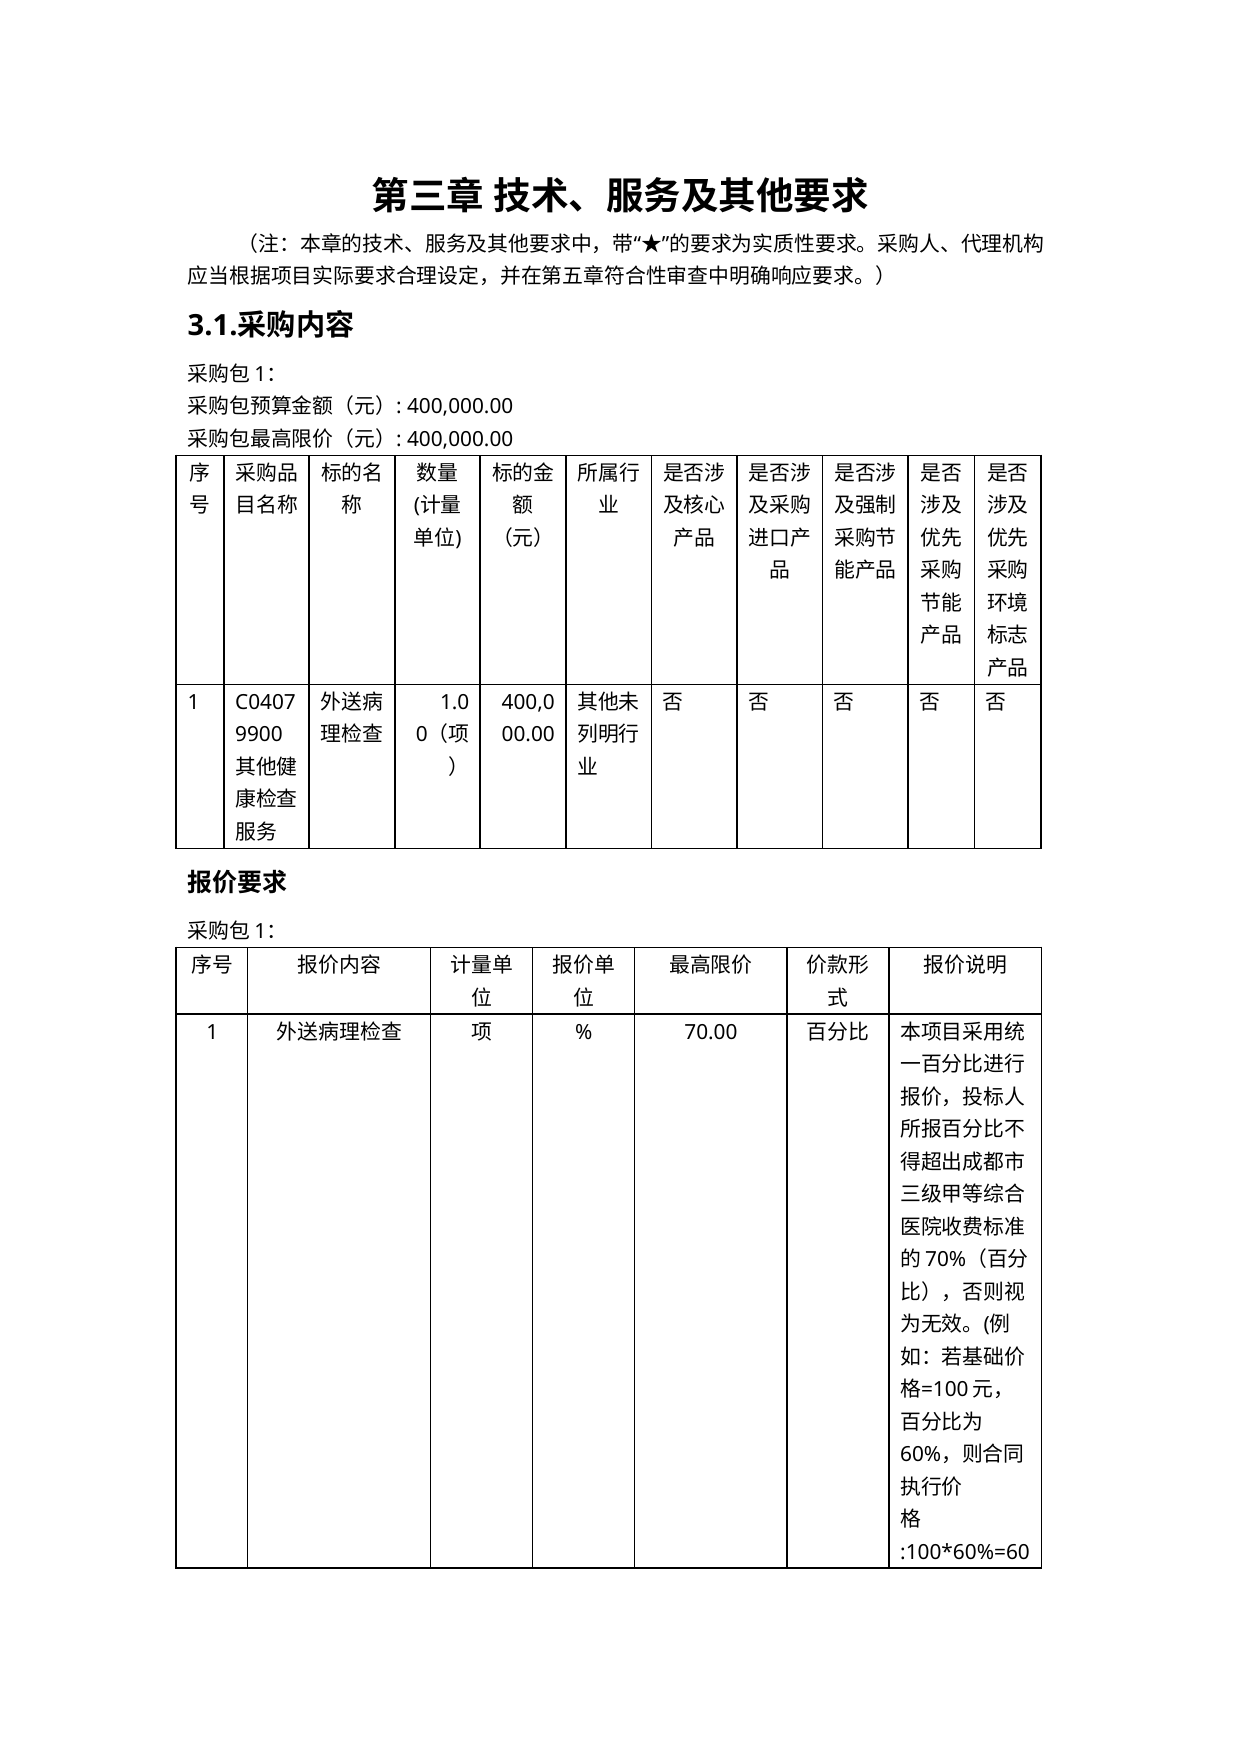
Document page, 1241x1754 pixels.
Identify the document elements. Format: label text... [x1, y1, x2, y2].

text 报价要求 [187, 849, 1053, 914]
text 采购包最高限价（元）: 400,000.00 [187, 422, 1053, 454]
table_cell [890, 1015, 1041, 1567]
table_header 标的金额 （元） [481, 456, 565, 683]
table_header 是否涉及采购进口产品 [738, 456, 822, 683]
table_header 标的名称 [310, 456, 394, 683]
table_cell 其他未列明行业 [567, 685, 651, 848]
table_cell 否 [909, 685, 974, 848]
table_cell 70.00 [635, 1015, 786, 1567]
table_cell 否 [975, 685, 1040, 848]
text 采购包1： [187, 357, 1053, 389]
table_cell 1.00（项） [396, 685, 479, 848]
table_header 是否涉及优先采购节能产品 [909, 456, 974, 683]
table_cell 否 [823, 685, 907, 848]
table_header 是否涉及核心产品 [652, 456, 736, 683]
table_cell 外送病理检查 [248, 1015, 430, 1567]
table_header 报价说明 [890, 948, 1041, 1013]
table_cell 1 [177, 685, 223, 848]
table_cell 否 [652, 685, 736, 848]
table_header 数量 (计量单位) [396, 456, 479, 683]
text 3.1.采购内容 [187, 292, 1053, 357]
table_header 序号 [177, 456, 223, 683]
table_header 是否涉及强制采购节能产品 [823, 456, 907, 683]
text 第三章 技术、服务及其他要求 [187, 162, 1053, 227]
table_header 采购品目名称 [225, 456, 308, 683]
table_cell 400,000.00 [481, 685, 565, 848]
table_cell 1 [177, 1015, 247, 1567]
text 采购包1： [187, 914, 1053, 947]
table_cell 外送病理检查 [310, 685, 394, 848]
table_header 是否涉及优先采购环境标志产品 [975, 456, 1040, 683]
table_header 所属行业 [567, 456, 651, 683]
text 采购包预算金额（元）: 400,000.00 [187, 389, 1053, 422]
table_header 价款形式 [788, 948, 888, 1013]
table_cell 百分比 [788, 1015, 888, 1567]
table_cell 否 [738, 685, 822, 848]
text （注：本章的技术、服务及其他要求中，带“★”的要求为实质性要求。采购人、代理机构应当根据项目实际要求合理设定，并在第五章符合性审查中明确响应要求。） [187, 227, 1053, 292]
table_header 报价内容 [248, 948, 430, 1013]
table_header 最高限价 [635, 948, 786, 1013]
table_cell C04079900 其他健康检查服务 [225, 685, 308, 848]
table_cell 项 [431, 1015, 532, 1567]
table_header 计量单位 [431, 948, 532, 1013]
table_header 报价单位 [533, 948, 634, 1013]
table_header 序号 [177, 948, 247, 1013]
table_cell % [533, 1015, 634, 1567]
